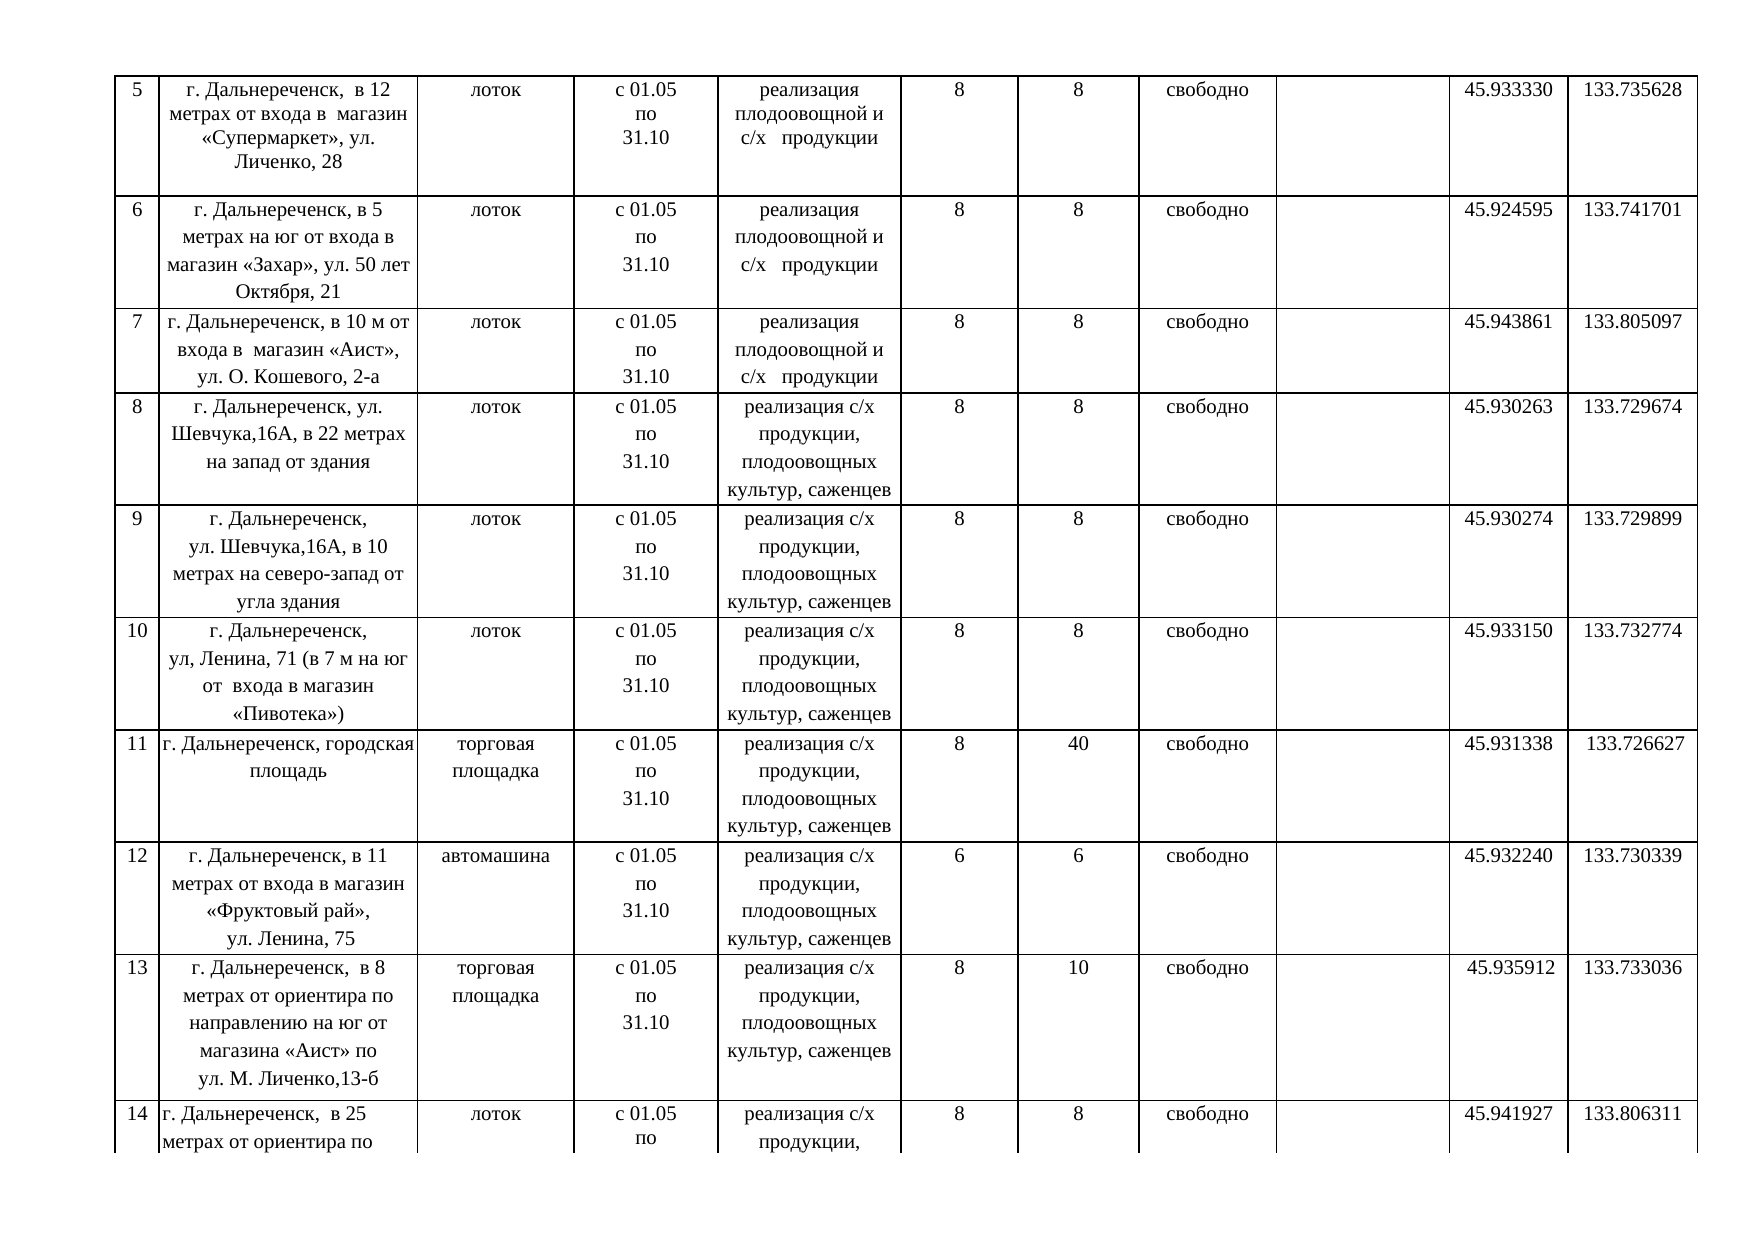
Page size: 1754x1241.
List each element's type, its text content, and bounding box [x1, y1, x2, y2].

table_cell 133.726627 [1569, 731, 1697, 841]
table_cell г. Дальнереченск, ул. Шевчука,16А, в 22 метрах на запад от здания [160, 394, 417, 504]
table_cell лоток [418, 1101, 573, 1153]
table_cell свободно [1140, 394, 1276, 504]
table_cell 8 [1019, 77, 1138, 195]
table_cell с 01.05 по 31.10 [575, 955, 717, 1099]
table_cell 8 [1019, 506, 1138, 617]
table_cell г. Дальнереченск, городская площадь [160, 731, 417, 841]
table_cell лоток [418, 197, 573, 307]
table_cell 6 [116, 197, 158, 307]
table_cell 10 [116, 618, 158, 729]
table_cell 8 [1019, 309, 1138, 392]
table_cell 8 [902, 731, 1017, 841]
table_cell свободно [1140, 618, 1276, 729]
table_cell 133.735628 [1569, 77, 1697, 195]
table_cell 6 [902, 843, 1017, 953]
table_cell свободно [1140, 309, 1276, 392]
table_cell 8 [1019, 197, 1138, 307]
table_cell 40 [1019, 731, 1138, 841]
table_cell лоток [418, 394, 573, 504]
table_cell реализация плодоовощной и с/х продукции [719, 309, 900, 392]
table_cell 8 [1019, 618, 1138, 729]
table_cell 45.932240 [1450, 843, 1567, 953]
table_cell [719, 1101, 900, 1153]
table_cell с 01.05 по 31.10 [575, 731, 717, 841]
table_cell лоток [418, 618, 573, 729]
table_cell 8 [902, 77, 1017, 195]
table_cell 45.930263 [1450, 394, 1567, 504]
table_cell [1277, 197, 1449, 307]
table_cell свободно [1140, 77, 1276, 195]
table_cell 7 [116, 309, 158, 392]
table_cell с 01.05 по 31.10 [575, 394, 717, 504]
table_cell реализация с/х продукции, плодоовощных культур, саженцев [719, 955, 900, 1099]
table_cell торговая площадка [418, 955, 573, 1099]
table_cell 12 [116, 843, 158, 953]
table_cell 133.805097 [1569, 309, 1697, 392]
table_cell 45.931338 [1450, 731, 1567, 841]
table_cell 45.930274 [1450, 506, 1567, 617]
table_cell 10 [1019, 955, 1138, 1099]
table_cell 8 [902, 197, 1017, 307]
table_cell реализация с/х продукции, плодоовощных культур, саженцев [719, 618, 900, 729]
table_cell 45.924595 [1450, 197, 1567, 307]
table_cell 133.730339 [1569, 843, 1697, 953]
table_cell 133.729899 [1569, 506, 1697, 617]
table_cell [1277, 77, 1449, 195]
table_cell реализация с/х продукции, плодоовощных культур, саженцев [719, 394, 900, 504]
table_cell лоток [418, 506, 573, 617]
table_cell 13 [116, 955, 158, 1099]
table_cell [1277, 955, 1449, 1099]
table_cell реализация плодоовощной и с/х продукции [719, 197, 900, 307]
table_cell 133.733036 [1569, 955, 1697, 1099]
table_cell 8 [902, 1101, 1017, 1153]
table_cell [1277, 618, 1449, 729]
table_cell с 01.05 по 31.10 [575, 506, 717, 617]
table_cell с 01.05 по 31.10 [575, 618, 717, 729]
table_cell г. Дальнереченск, в 8 метрах от ориентира по направлению на юг от магазина «Аист» по ул. М. Личенко,13-б [160, 955, 417, 1099]
table_cell 133.729674 [1569, 394, 1697, 504]
table_cell 6 [1019, 843, 1138, 953]
table_cell 45.943861 [1450, 309, 1567, 392]
table_cell 8 [1019, 1101, 1138, 1153]
table_cell 5 [116, 77, 158, 195]
table_cell 8 [116, 394, 158, 504]
table_cell 8 [902, 309, 1017, 392]
table_cell свободно [1140, 506, 1276, 617]
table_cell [160, 1101, 417, 1153]
table_cell [1277, 394, 1449, 504]
table_cell 8 [902, 506, 1017, 617]
table_cell 45.933150 [1450, 618, 1567, 729]
table_cell 9 [116, 506, 158, 617]
table_cell 11 [116, 731, 158, 841]
table_cell [1277, 731, 1449, 841]
table_cell с 01.05 по 31.10 [575, 1101, 717, 1153]
table_cell 45.935912 [1450, 955, 1567, 1099]
table_cell 133.741701 [1569, 197, 1697, 307]
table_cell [719, 77, 900, 195]
table_cell 8 [902, 955, 1017, 1099]
table_cell лоток [418, 309, 573, 392]
table_cell 8 [902, 618, 1017, 729]
table_cell [1277, 506, 1449, 617]
table_cell свободно [1140, 731, 1276, 841]
table_cell свободно [1140, 955, 1276, 1099]
table_cell г. Дальнереченск, в 5 метрах на юг от входа в магазин «Захар», ул. 50 лет Октября, 21 [160, 197, 417, 307]
table_cell реализация с/х продукции, плодоовощных культур, саженцев [719, 731, 900, 841]
table_cell с 01.05 по 31.10 [575, 843, 717, 953]
table_cell 14 [116, 1101, 158, 1153]
table_cell с 01.05 по 31.10 [575, 309, 717, 392]
table_cell свободно [1140, 1101, 1276, 1153]
table_cell 45.933330 [1450, 77, 1567, 195]
table_cell 8 [1019, 394, 1138, 504]
table_cell 133.732774 [1569, 618, 1697, 729]
table_cell с 01.05 по 31.10 [575, 197, 717, 307]
table_cell 133.806311 [1569, 1101, 1697, 1153]
table_cell г. Дальнереченск, в 11 метрах от входа в магазин «Фруктовый рай», ул. Ленина, 75 [160, 843, 417, 953]
table_cell г. Дальнереченск, в 10 м от входа в магазин «Аист», ул. О. Кошевого, 2-а [160, 309, 417, 392]
table_cell [1277, 843, 1449, 953]
table_cell [1277, 1101, 1449, 1153]
table_cell с 01.05 по 31.10 [575, 77, 717, 195]
table_cell автомашина [418, 843, 573, 953]
table_cell торговая площадка [418, 731, 573, 841]
table_cell г. Дальнереченск, ул. Шевчука,16А, в 10 метрах на северо-запад от угла здания [160, 506, 417, 617]
table_cell 45.941927 [1450, 1101, 1567, 1153]
table_cell лоток [418, 77, 573, 195]
table_cell реализация с/х продукции, плодоовощных культур, саженцев [719, 843, 900, 953]
table_cell реализация с/х продукции, плодоовощных культур, саженцев [719, 506, 900, 617]
table_cell свободно [1140, 197, 1276, 307]
table_cell г. Дальнереченск, в 12 метрах от входа в магазин «Супермаркет», ул. Личенко, 28 [160, 77, 417, 195]
table_cell свободно [1140, 843, 1276, 953]
table_cell 8 [902, 394, 1017, 504]
table_cell г. Дальнереченск, ул, Ленина, 71 (в 7 м на юг от входа в магазин «Пивотека») [160, 618, 417, 729]
table_cell [1277, 309, 1449, 392]
